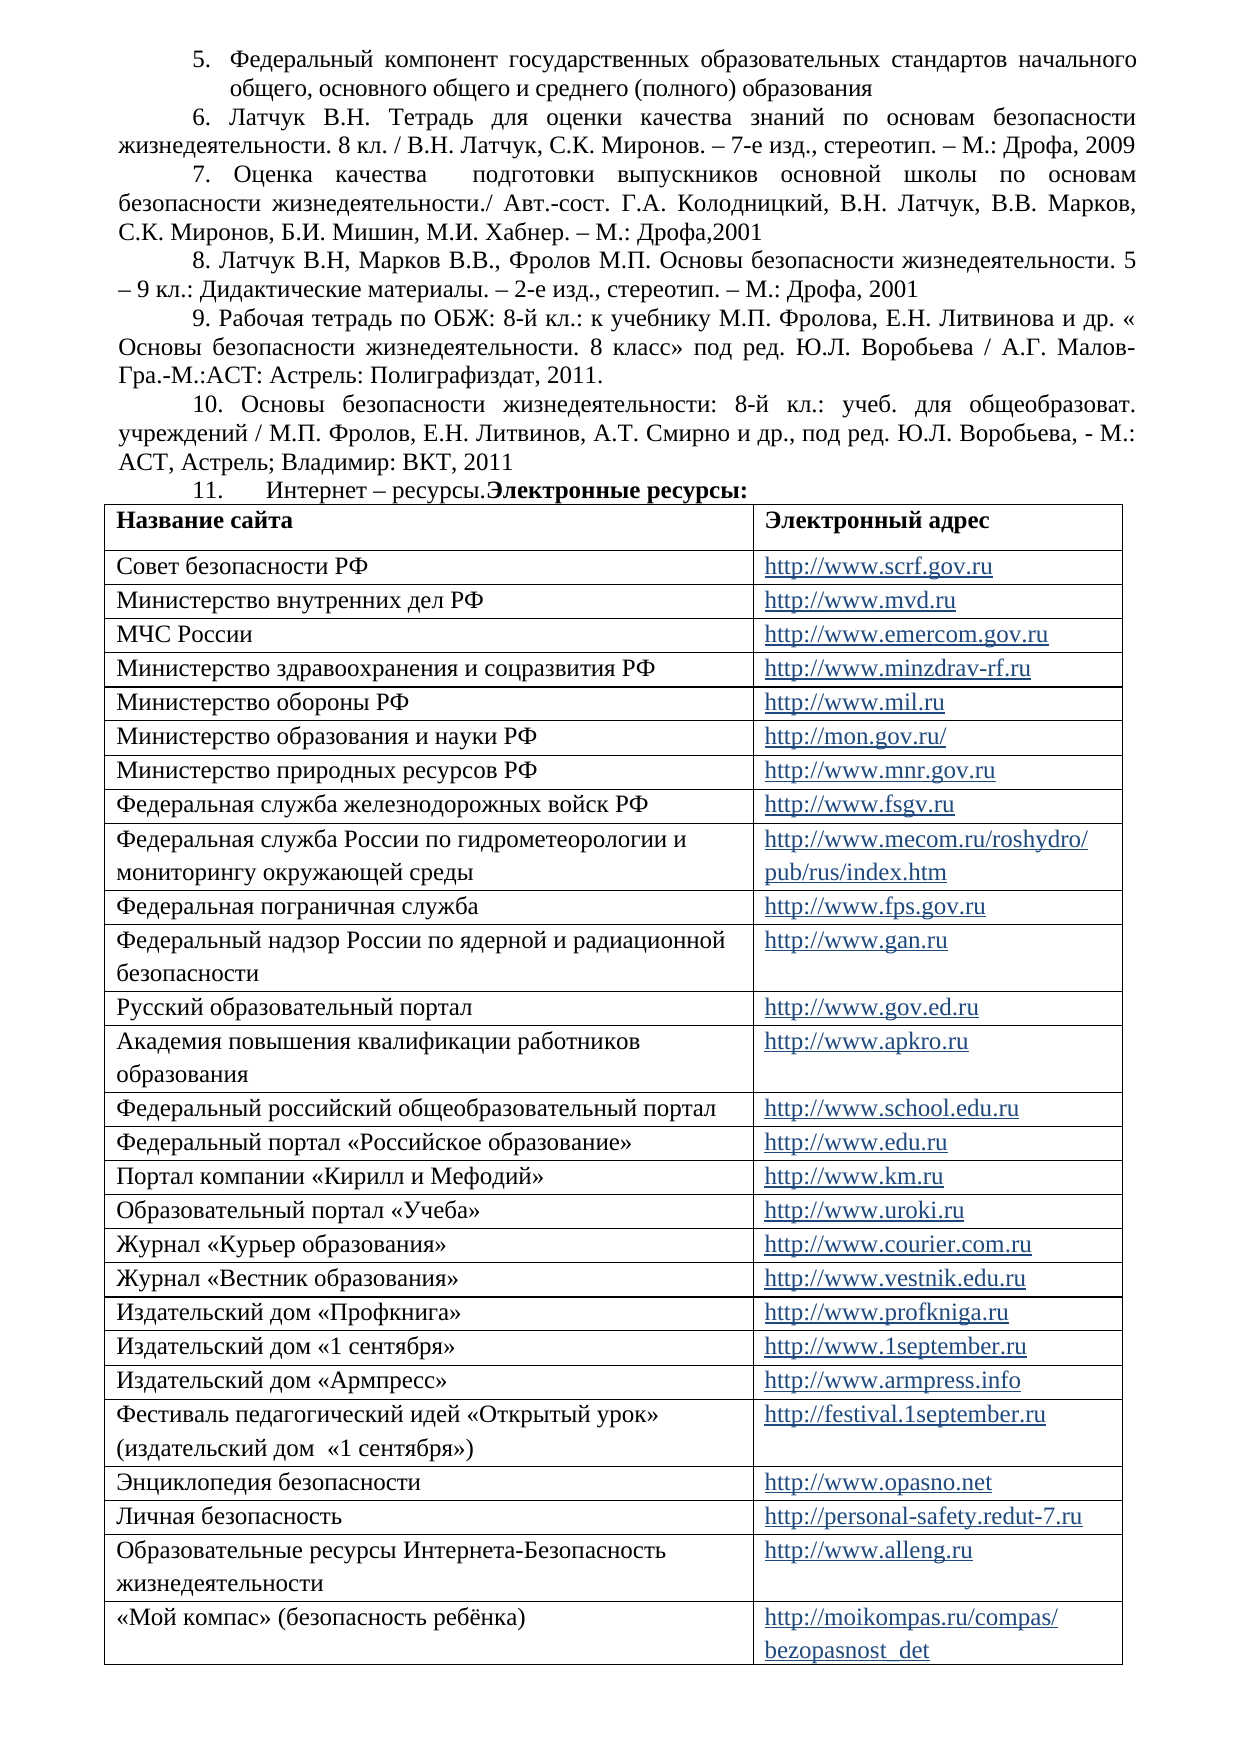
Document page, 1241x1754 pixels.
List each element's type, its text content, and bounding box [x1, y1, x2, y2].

table_cell http://www.vestnik.edu.ru [754, 1263, 1122, 1296]
table_cell http://festival.1september.ru [754, 1400, 1122, 1466]
table_cell Фестиваль педагогический идей «Открытый урок» (издательский дом «1 сентября») [105, 1400, 753, 1466]
table_cell Министерство внутренних дел РФ [105, 585, 753, 618]
table_cell http://www.fsgv.ru [754, 790, 1122, 823]
table_cell http://www.fps.gov.ru [754, 891, 1122, 924]
table_header Название сайта [105, 505, 753, 550]
table_cell Федеральная пограничная служба [105, 891, 753, 924]
table_cell http://www.minzdrav-rf.ru [754, 653, 1122, 686]
table_cell Русский образовательный портал [105, 992, 753, 1025]
text 7. Оценка качества подготовки выпускников основной школы по основам безопасности жизнедеятельности./ Авт.-сост. Г.А. Колодницкий, В.Н. Латчук, В.В. Марков, С.К. Миронов, Б.И. Мишин, М.И. Хабнер. – М.: Дрофа,2001 [118, 159, 1137, 246]
table_cell Федеральный надзор России по ядерной и радиационной безопасности [105, 925, 753, 991]
table_cell http://www.school.edu.ru [754, 1093, 1122, 1126]
text 8. Латчук В.Н, Марков В.В., Фролов М.П. Основы безопасности жизнедеятельности. 5 – 9 кл.: Дидактические материалы. – 2-е изд., стереотип. – М.: Дрофа, 2001 [118, 246, 1137, 303]
table_cell Журнал «Курьер образования» [105, 1229, 753, 1262]
table_cell http://www.uroki.ru [754, 1195, 1122, 1228]
table_cell Издательский дом «Профкнига» [105, 1298, 753, 1330]
table_cell http://www.mecom.ru/roshydro/pub/rus/index.htm [754, 824, 1122, 890]
table_cell Министерство обороны РФ [105, 688, 753, 720]
table_cell http://www.km.ru [754, 1161, 1122, 1194]
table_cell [754, 1602, 1122, 1664]
table_cell Портал компании «Кирилл и Мефодий» [105, 1161, 753, 1194]
table_cell http://www.profkniga.ru [754, 1298, 1122, 1330]
table_cell http://www.gov.ed.ru [754, 992, 1122, 1025]
table_cell http://www.armpress.info [754, 1366, 1122, 1398]
table_cell http://www.courier.com.ru [754, 1229, 1122, 1262]
table_cell Федеральный российский общеобразовательный портал [105, 1093, 753, 1126]
table_cell Издательский дом «Армпресс» [105, 1366, 753, 1398]
text 9. Рабочая тетрадь по ОБЖ: 8-й кл.: к учебнику М.П. Фролова, Е.Н. Литвинова и др. « Основы безопасности жизнедеятельности. 8 класс» под ред. Ю.Л. Воробьева / А.Г. Малов-Гра.-М.:АСТ: Астрель: Полиграфиздат, 2011. [118, 303, 1137, 389]
table_header Электронный адрес [754, 505, 1122, 550]
list Федеральный компонент государственных образовательных стандартов начального общего, основного общего и среднего (полного) образования [192, 44, 1137, 102]
table_cell Академия повышения квалификации работников образования [105, 1026, 753, 1092]
table_cell http://www.scrf.gov.ru [754, 551, 1122, 584]
text 10. Основы безопасности жизнедеятельности: 8-й кл.: учеб. для общеобразоват. учреждений / М.П. Фролов, Е.Н. Литвинов, А.Т. Смирно и др., под ред. Ю.Л. Воробьева, - М.: АСТ, Астрель; Владимир: ВКТ, 2011 [118, 389, 1137, 476]
table_cell http://www.1september.ru [754, 1331, 1122, 1364]
table_cell http://www.mnr.gov.ru [754, 756, 1122, 788]
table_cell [105, 1602, 753, 1664]
table_cell Федеральная служба России по гидрометеорологии и мониторингу окружающей среды [105, 824, 753, 890]
table_cell http://www.emercom.gov.ru [754, 619, 1122, 652]
table_cell МЧС России [105, 619, 753, 652]
table_cell Министерство природных ресурсов РФ [105, 756, 753, 788]
table_cell Образовательные ресурсы Интернета-Безопасность жизнедеятельности [105, 1535, 753, 1601]
table_cell Энциклопедия безопасности [105, 1467, 753, 1500]
table_cell Издательский дом «1 сентября» [105, 1331, 753, 1364]
table_cell Министерство образования и науки РФ [105, 721, 753, 754]
table_cell Совет безопасности РФ [105, 551, 753, 584]
table_cell http://www.gan.ru [754, 925, 1122, 991]
table_cell http://www.apkro.ru [754, 1026, 1122, 1092]
table_cell http://mon.gov.ru/ [754, 721, 1122, 754]
table_cell Журнал «Вестник образования» [105, 1263, 753, 1296]
table_cell http://www.edu.ru [754, 1127, 1122, 1160]
table_cell Федеральная служба железнодорожных войск РФ [105, 790, 753, 823]
text 11. Интернет – ресурсы.Электронные ресурсы: [118, 476, 1137, 504]
table_cell Федеральный портал «Российское образование» [105, 1127, 753, 1160]
table_cell Министерство здравоохранения и соцразвития РФ [105, 653, 753, 686]
text 6. Латчук В.Н. Тетрадь для оценки качества знаний по основам безопасности жизнедеятельности. 8 кл. / В.Н. Латчук, С.К. Миронов. – 7-е изд., стереотип. – М.: Дрофа, 2009 [118, 102, 1137, 159]
table_cell http://www.mvd.ru [754, 585, 1122, 618]
table_cell http://www.alleng.ru [754, 1535, 1122, 1601]
table_cell Личная безопасность [105, 1501, 753, 1534]
table_cell http://personal-safety.redut-7.ru [754, 1501, 1122, 1534]
table_cell http://www.mil.ru [754, 688, 1122, 720]
table_cell http://www.opasno.net [754, 1467, 1122, 1500]
table_cell Образовательный портал «Учеба» [105, 1195, 753, 1228]
